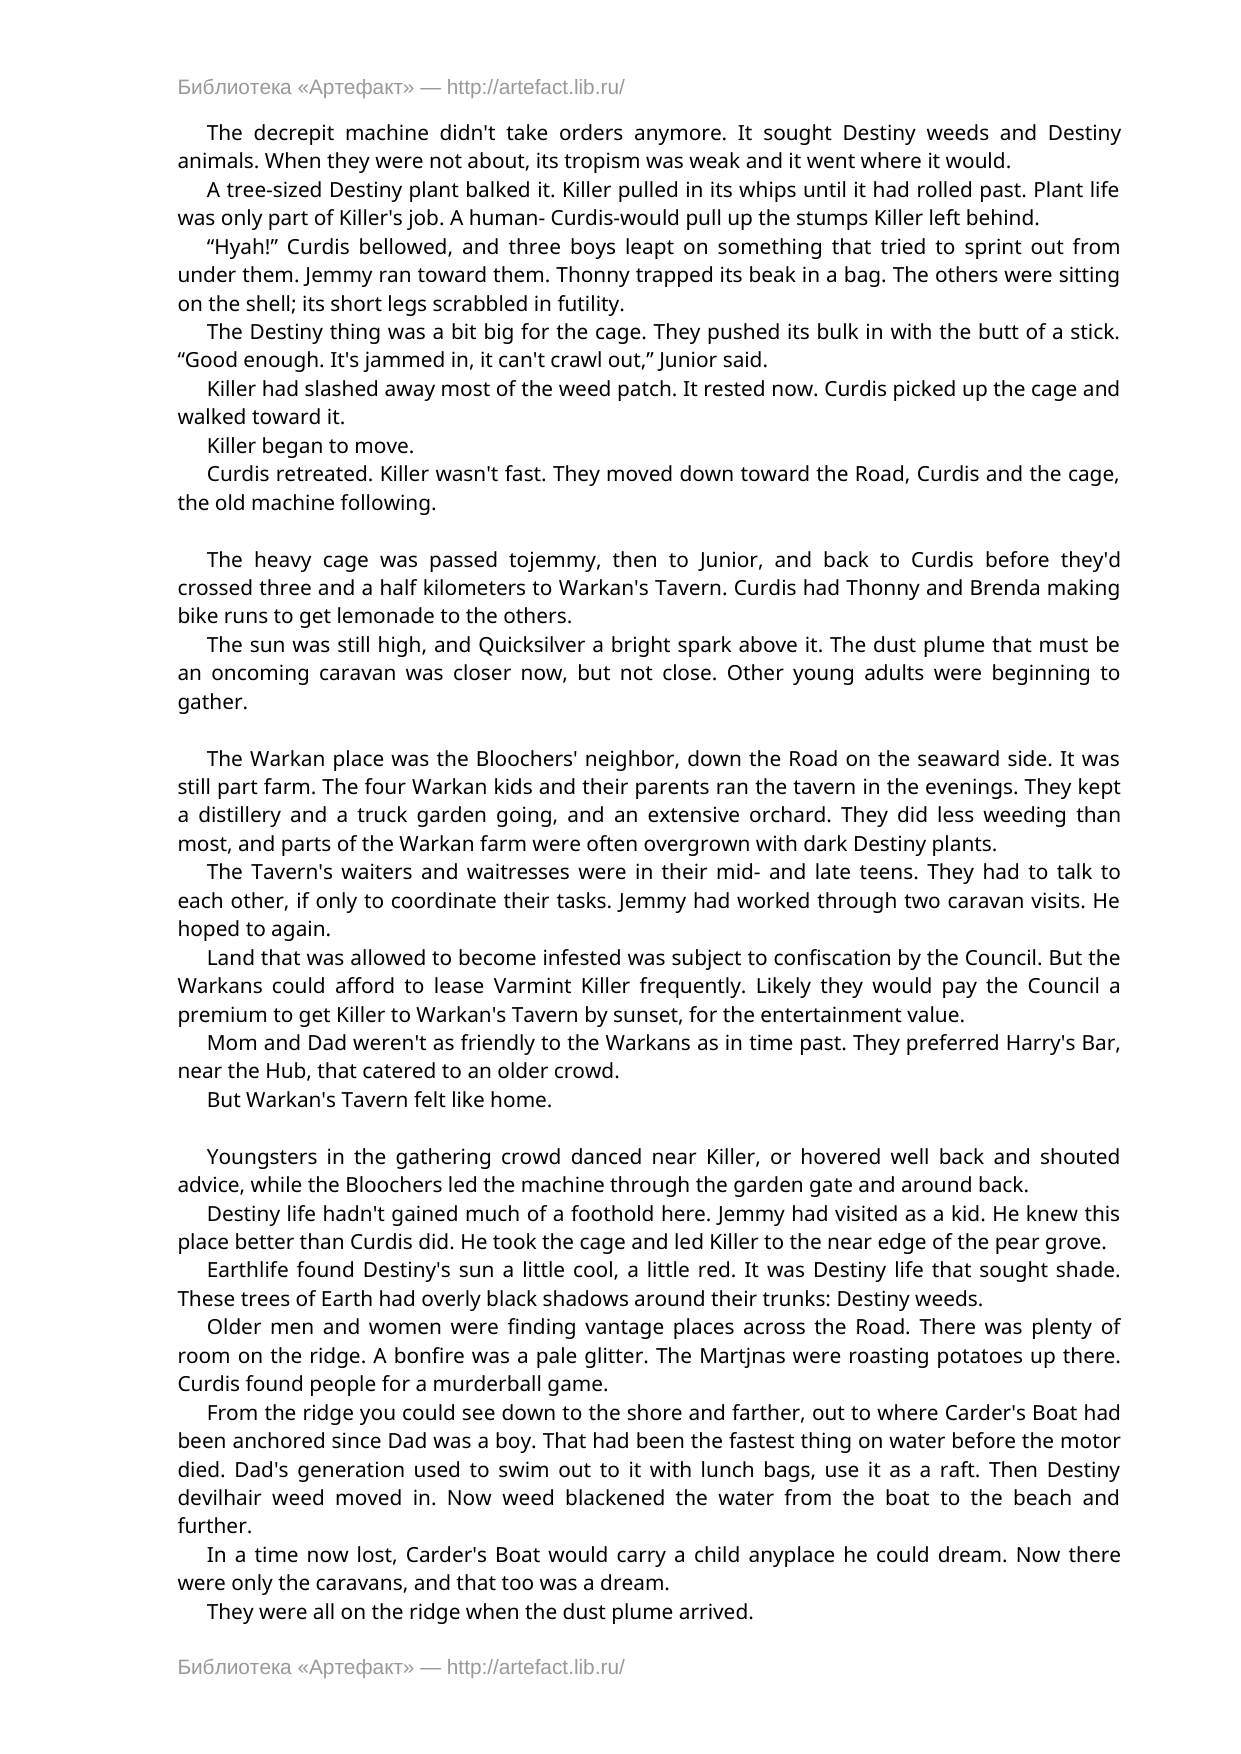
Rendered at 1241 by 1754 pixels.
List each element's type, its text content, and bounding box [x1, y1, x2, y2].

text A tree-sized Destiny plant balked it. Killer pulled in its whips until it had rolled past. Plant life was only part of Killer's job. A human- Curdis-would pull up the stumps Killer left behind. [177, 175, 1122, 232]
text But Warkan's Tavern felt like home. [177, 1085, 1122, 1113]
text In a time now lost, Carder's Boat would carry a child anyplace he could dream. Now there were only the caravans, and that too was a dream. [177, 1540, 1122, 1597]
text From the ridge you could see down to the shore and farther, out to where Carder's Boat had been anchored since Dad was a boy. That had been the fastest thing on water before the motor died. Dad's generation used to swim out to it with lunch bags, use it as a raft. Then Destiny devilhair weed moved in. Now weed blackened the water from the boat to the beach and further. [177, 1398, 1122, 1540]
text The Destiny thing was a bit big for the cage. They pushed its bulk in with the butt of a stick. “Good enough. It's jammed in, it can't crawl out,” Junior said. [177, 317, 1122, 374]
text They were all on the ridge when the dust plume arrived. [177, 1597, 1122, 1625]
text Mom and Dad weren't as friendly to the Warkans as in time past. They preferred Harry's Bar, near the Hub, that catered to an older crowd. [177, 1028, 1122, 1085]
text Land that was allowed to become infested was subject to confiscation by the Council. But the Warkans could afford to lease Varmint Killer frequently. Likely they would pay the Council a premium to get Killer to Warkan's Tavern by sunset, for the entertainment value. [177, 943, 1122, 1028]
text Destiny life hadn't gained much of a foothold here. Jemmy had visited as a kid. He knew this place better than Curdis did. He took the cage and led Killer to the near edge of the pear grove. [177, 1199, 1122, 1256]
text The Tavern's waiters and waitresses were in their mid- and late teens. They had to talk to each other, if only to coordinate their tasks. Jemmy had worked through two caravan visits. He hoped to again. [177, 857, 1122, 943]
text Older men and women were finding vantage places across the Road. There was plenty of room on the ridge. A bonfire was a pale glitter. The Martjnas were roasting potatoes up there. Curdis found people for a murderball game. [177, 1312, 1122, 1398]
text The decrepit machine didn't take orders anymore. It sought Destiny weeds and Destiny animals. When they were not about, its tropism was weak and it went where it would. [177, 118, 1122, 175]
text “Hyah!” Curdis bellowed, and three boys leapt on something that tried to sprint out from under them. Jemmy ran toward them. Thonny trapped its beak in a bag. The others were sitting on the shell; its short legs scrabbled in futility. [177, 232, 1122, 317]
text The sun was still high, and Quicksilver a bright spark above it. The dust plume that must be an oncoming caravan was closer now, but not close. Other young adults were beginning to gather. [177, 630, 1122, 715]
text Youngsters in the gathering crowd danced near Killer, or hovered well back and shouted advice, while the Bloochers led the machine through the garden gate and around back. [177, 1142, 1122, 1199]
text Killer had slashed away most of the weed patch. It rested now. Curdis picked up the cage and walked toward it. [177, 374, 1122, 431]
text Earthlife found Destiny's sun a little cool, a little red. It was Destiny life that sought shade. These trees of Earth had overly black shadows around their trunks: Destiny weeds. [177, 1256, 1122, 1312]
text The heavy cage was passed tojemmy, then to Junior, and back to Curdis before they'd crossed three and a half kilometers to Warkan's Tavern. Curdis had Thonny and Brenda making bike runs to get lemonade to the others. [177, 545, 1122, 630]
text Killer began to move. [177, 431, 1122, 459]
text The Warkan place was the Bloochers' neighbor, down the Road on the seaward side. It was still part farm. The four Warkan kids and their parents ran the tavern in the evenings. They kept a distillery and a truck garden going, and an extensive orchard. They did less weeding than most, and parts of the Warkan farm were often overgrown with dark Destiny plants. [177, 744, 1122, 857]
text Curdis retreated. Killer wasn't fast. They moved down toward the Road, Curdis and the cage, the old machine following. [177, 459, 1122, 516]
